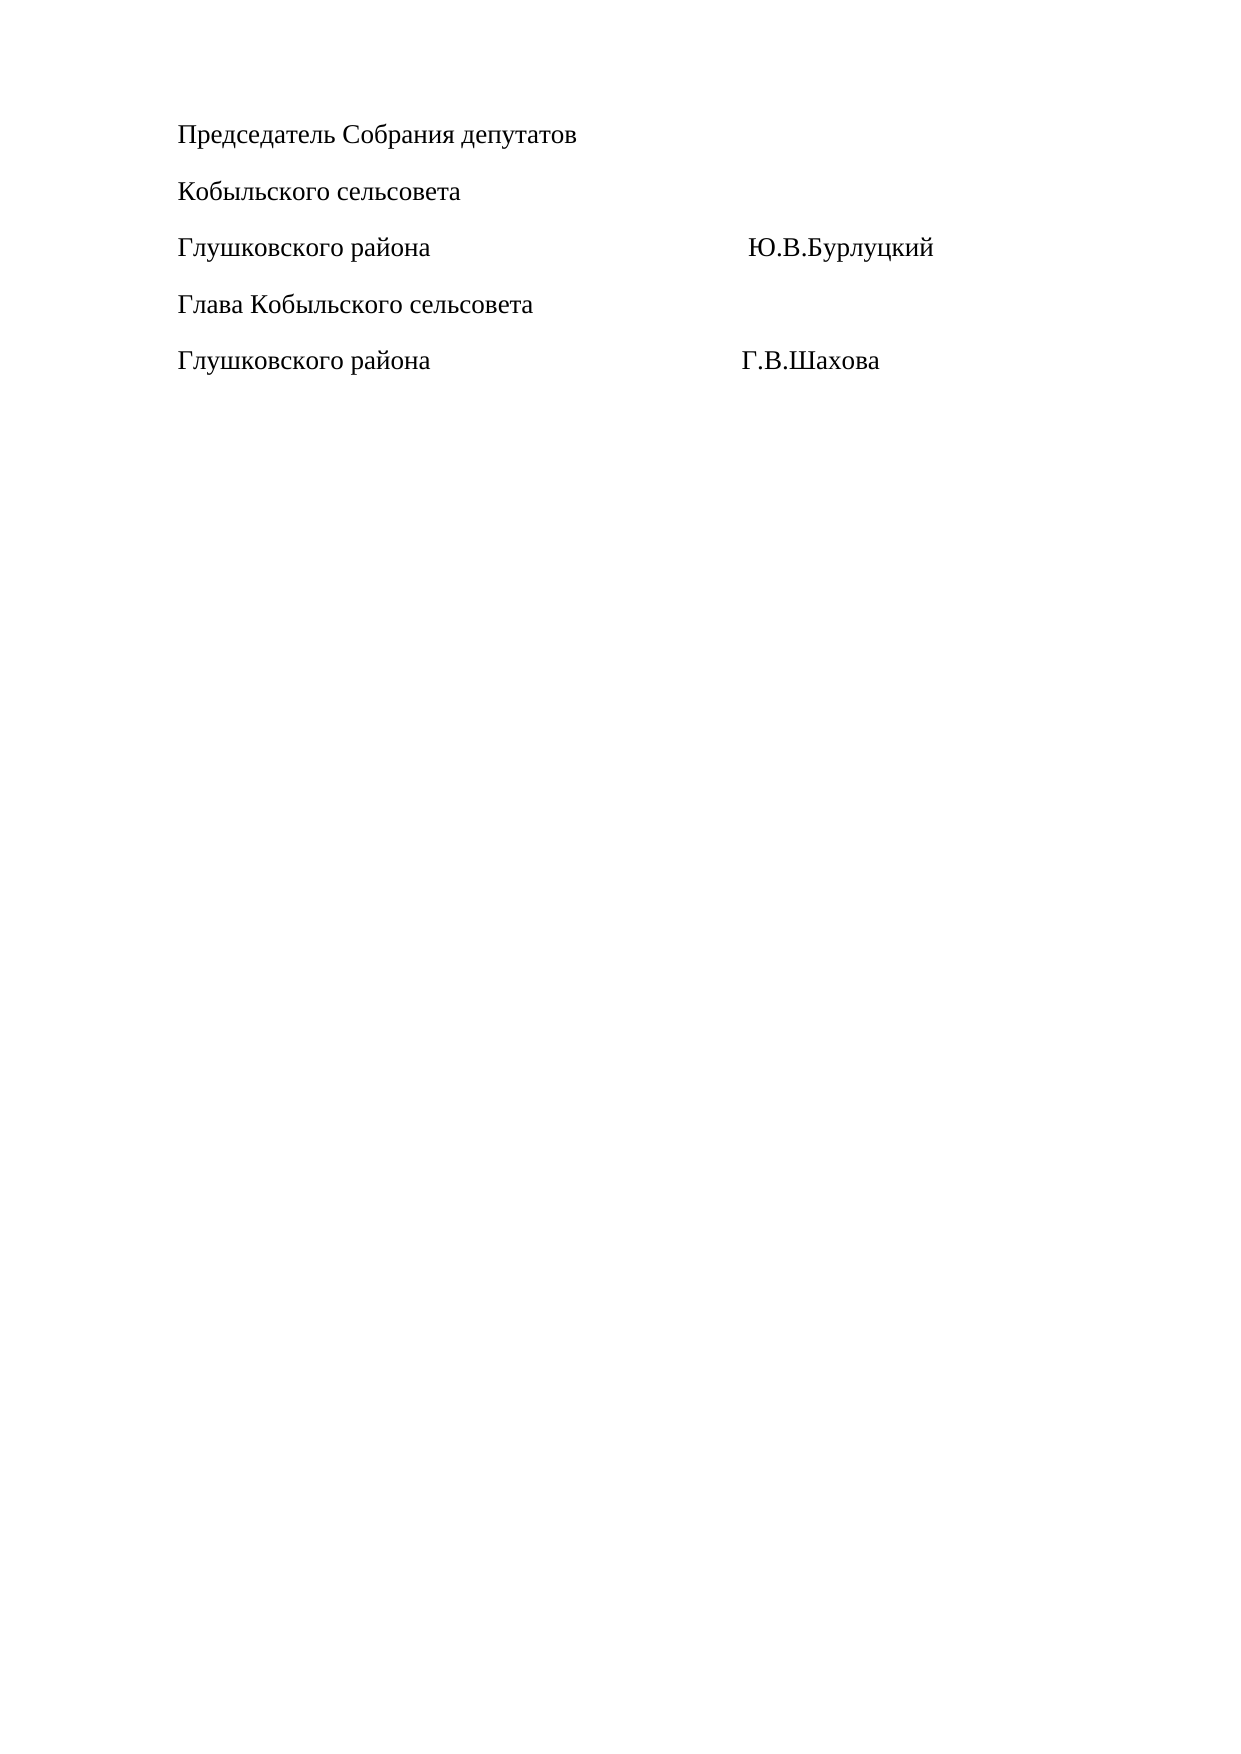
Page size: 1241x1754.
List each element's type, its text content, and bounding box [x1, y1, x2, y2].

text Глушковского района Г.В.Шахова [177, 344, 1152, 376]
text Председатель Собрания депутатов [177, 118, 1152, 149]
text Глава Кобыльского сельсовета [177, 288, 1152, 319]
text Глушковского района Ю.В.Бурлуцкий [177, 231, 1152, 262]
text Кобыльского сельсовета [177, 175, 1152, 206]
